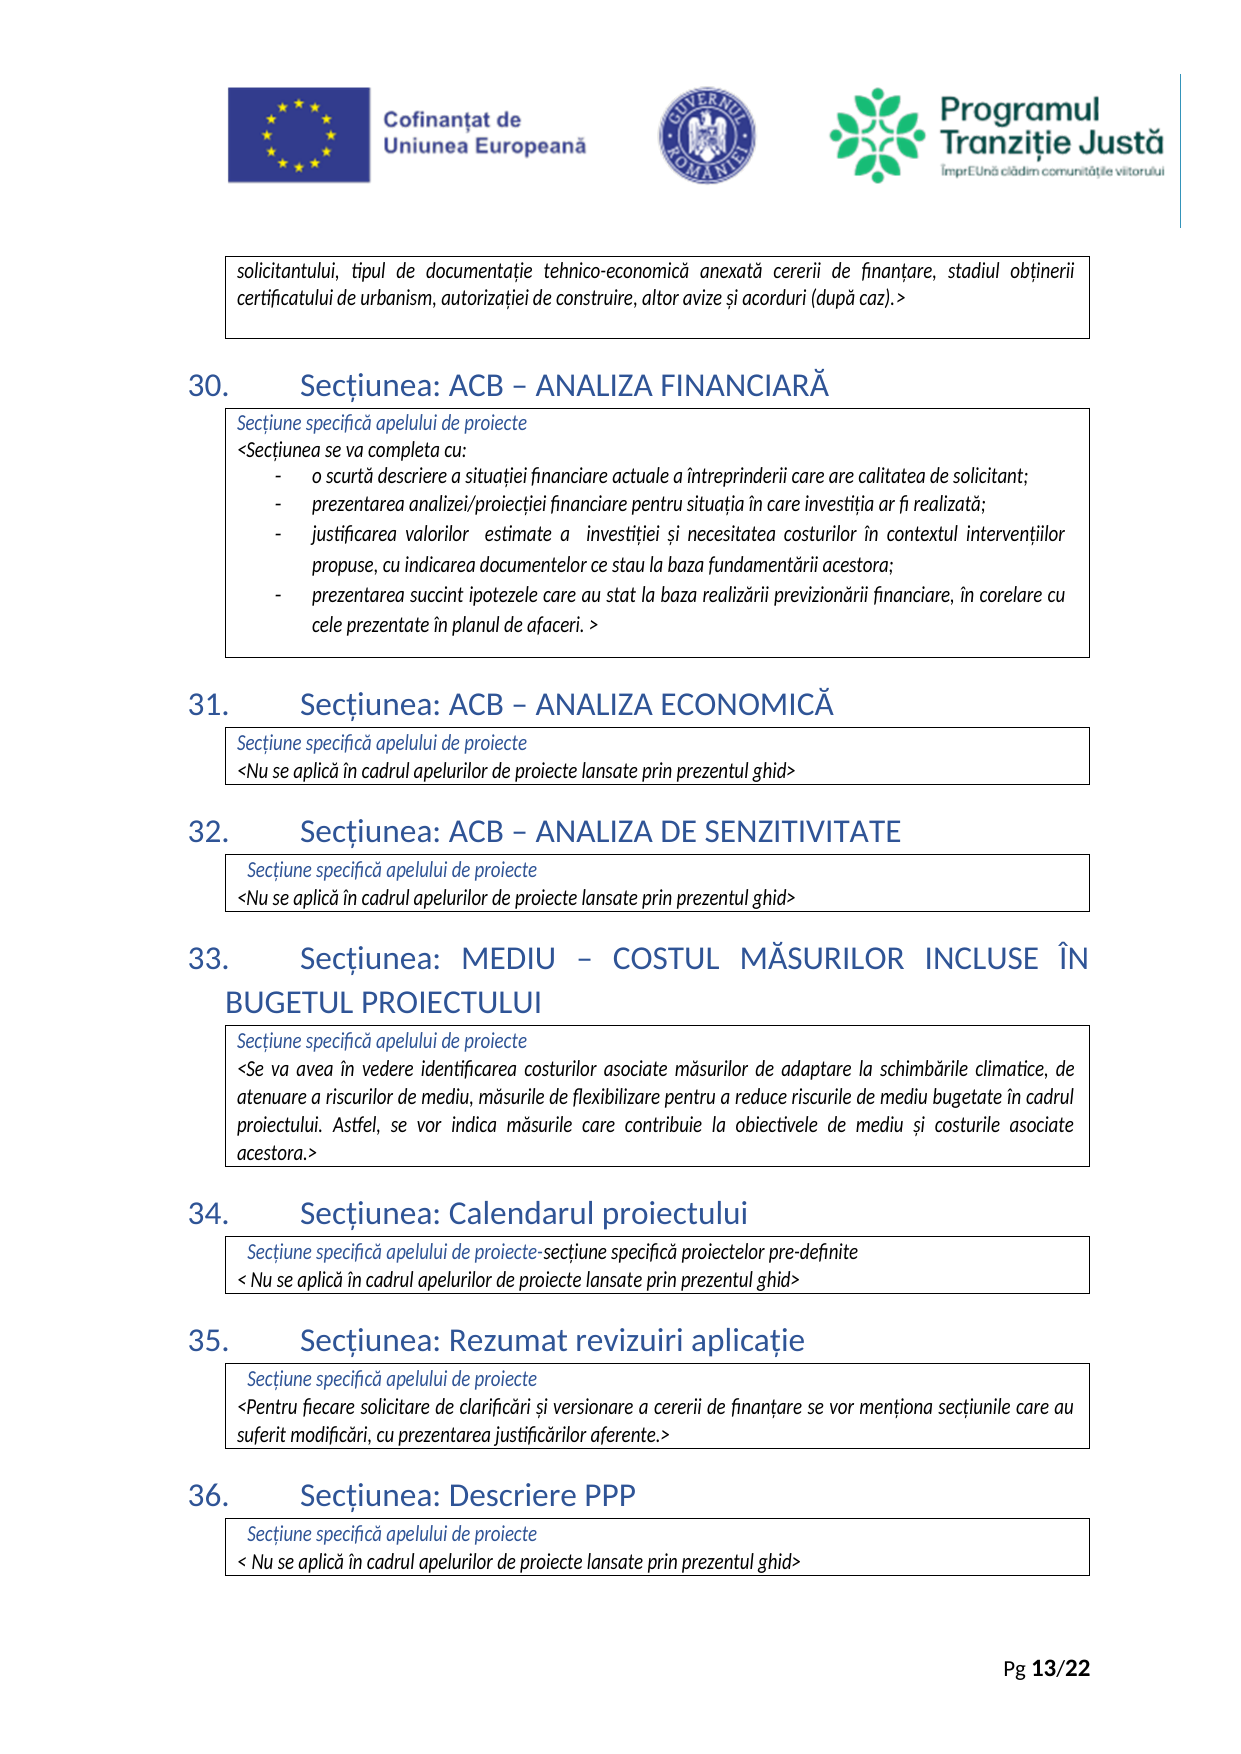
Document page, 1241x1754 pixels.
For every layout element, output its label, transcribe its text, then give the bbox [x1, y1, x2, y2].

table_header Secțiune specifică apelului de proiecte < Nu se aplică în cadrul apelurilor de proiecte lansate prin prezentul ghid> [226, 1519, 1089, 1575]
subtitle Secțiunea: MEDIU – COSTUL MĂSURILOR INCLUSE ÎN BUGETUL PROIECTULUI [187, 937, 1090, 1022]
subtitle Secțiunea: Rezumat revizuiri aplicație [187, 1319, 1090, 1360]
subtitle Secțiunea: Descriere PPP [187, 1474, 1090, 1515]
table_header Secțiune specifică apelului de proiecte <Pentru fiecare solicitare de clarificări și versionare a cererii de finanțare se vor menționa secțiunile care au suferit modificări, cu prezentarea justificărilor aferente.> [226, 1364, 1089, 1448]
subtitle Secțiunea: ACB – ANALIZA ECONOMICĂ [187, 683, 1090, 724]
table_header Secțiune specifică apelului de proiecte <Secțiunea se va completa cu: o scurtă descriere a situației financiare actuale a întreprinderii care are calitatea de solicitant; prezentarea analizei/proiecției financiare pentru situația în care investiția ar fi realizată; justificarea valorilor estimate a investiției și necesitatea costurilor în contextul intervențiilor propuse, cu indicarea documentelor ce stau la baza fundamentării acestora; prezentarea succint ipotezele care au stat la baza realizării previzionării financiare, în corelare cu cele prezentate în planul de afaceri. > [226, 409, 1089, 657]
subtitle Secțiunea: ACB – ANALIZA DE SENZITIVITATE [187, 810, 1090, 851]
table_header Secțiune specifică apelului de proiecte <Se va avea în vedere identificarea costurilor asociate măsurilor de adaptare la schimbările climatice, de atenuare a riscurilor de mediu, măsurile de flexibilizare pentru a reduce riscurile de mediu bugetate în cadrul proiectului. Astfel, se vor indica măsurile care contribuie la obiectivele de mediu și costurile asociate acestora.> [226, 1026, 1089, 1166]
subtitle Secțiunea: ACB – ANALIZA FINANCIARĂ [187, 364, 1090, 404]
table_header Secțiune specifică apelului de proiecte-secțiune specifică proiectelor pre-definite < Nu se aplică în cadrul apelurilor de proiecte lansate prin prezentul ghid> [226, 1237, 1089, 1293]
table_header Secțiune specifică apelului de proiecte <Nu se aplică în cadrul apelurilor de proiecte lansate prin prezentul ghid> [226, 855, 1089, 911]
picture [227, 86, 1167, 188]
table_header Secțiune specifică apelului de proiecte <Nu se aplică în cadrul apelurilor de proiecte lansate prin prezentul ghid> [226, 728, 1089, 784]
subtitle Secțiunea: Calendarul proiectului [187, 1192, 1090, 1233]
